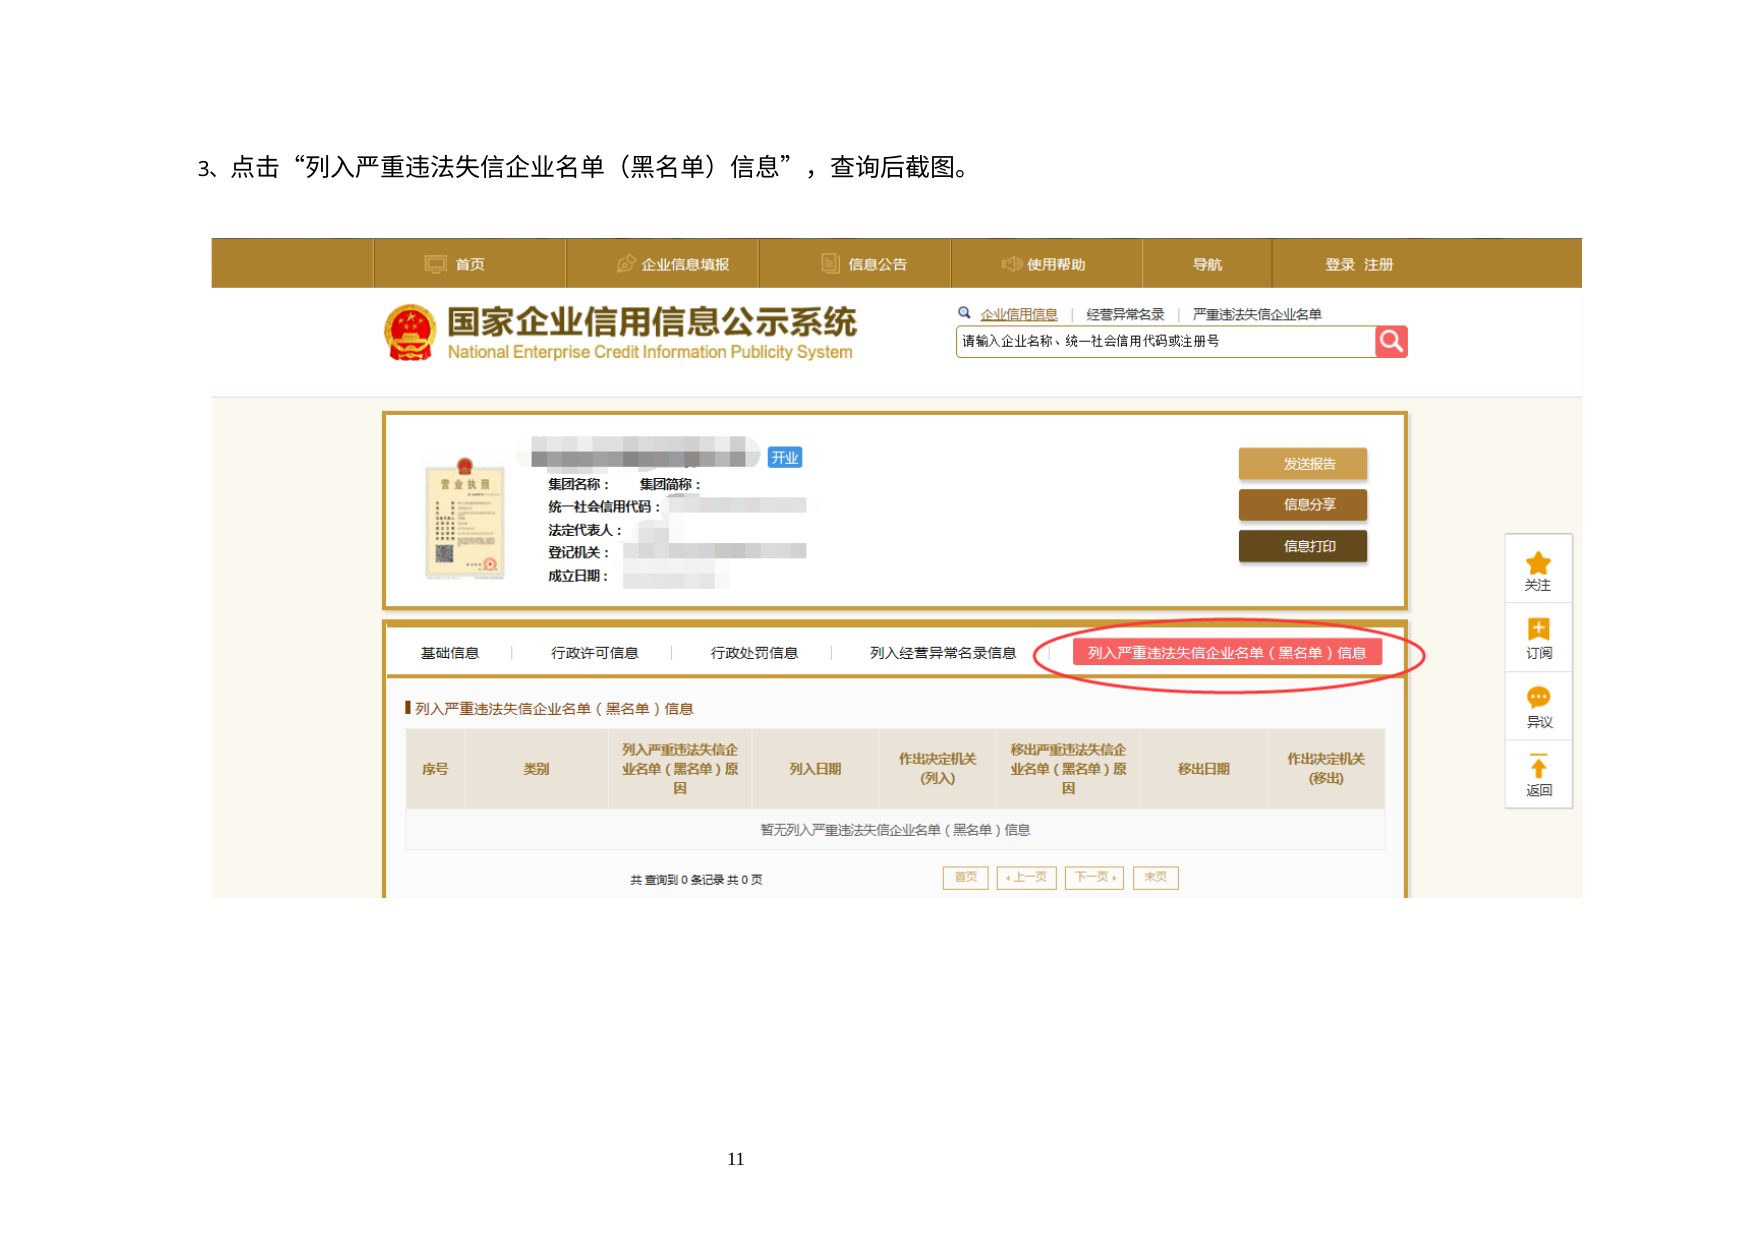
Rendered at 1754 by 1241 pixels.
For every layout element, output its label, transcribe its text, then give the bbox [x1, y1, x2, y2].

picture [211, 238, 1583, 898]
list 点击“列入严重违法失信企业名单（黑名单）信息”，查询后截图。 [148, 148, 1606, 184]
